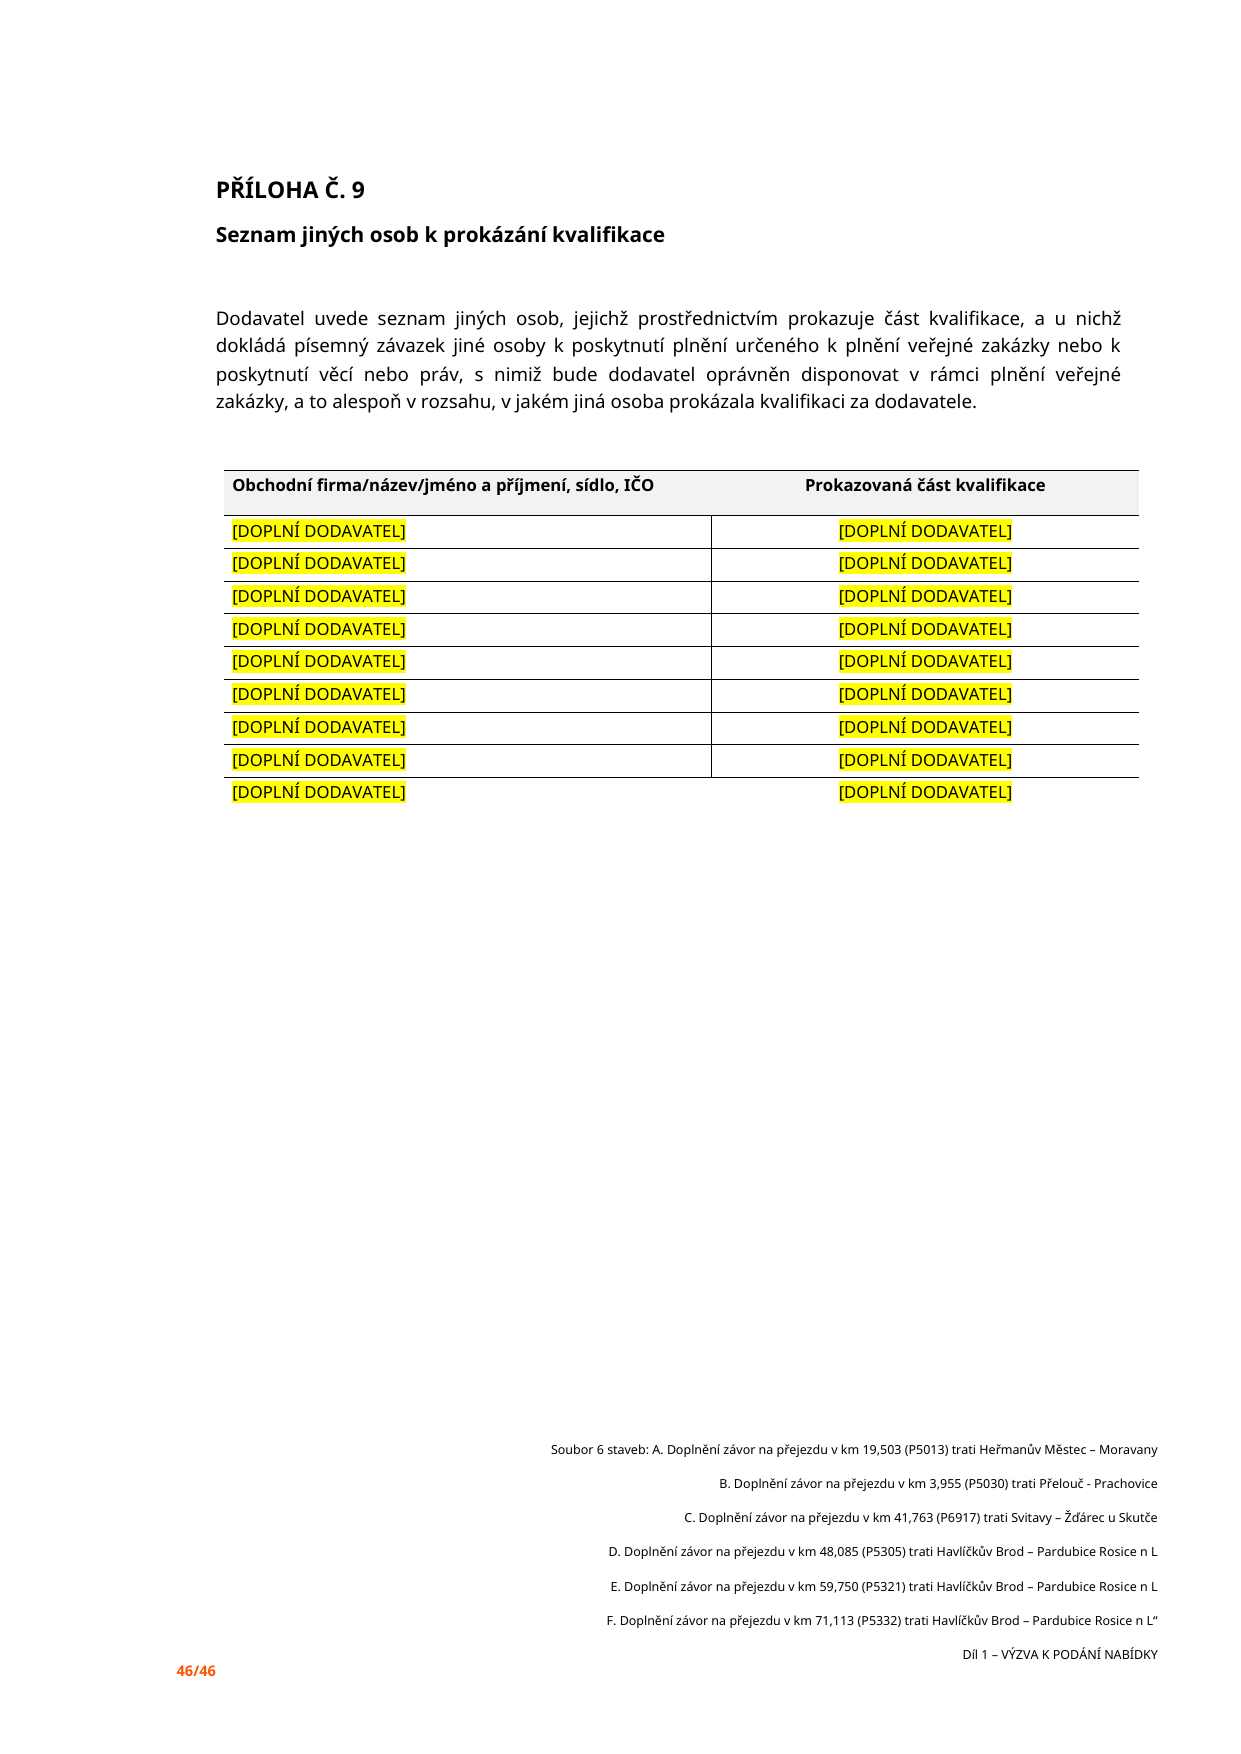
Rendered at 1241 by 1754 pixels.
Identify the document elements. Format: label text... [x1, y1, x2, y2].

table_cell [DOPLNÍ DODAVATEL] [712, 614, 1139, 646]
table_cell [DOPLNÍ DODAVATEL] [711, 778, 1139, 809]
table_cell [DOPLNÍ DODAVATEL] [224, 713, 711, 744]
table_cell [DOPLNÍ DODAVATEL] [224, 745, 711, 777]
table_header Prokazovaná část kvalifikace [711, 471, 1139, 515]
table_cell [DOPLNÍ DODAVATEL] [224, 680, 711, 711]
table_cell [DOPLNÍ DODAVATEL] [224, 516, 711, 548]
table_cell [DOPLNÍ DODAVATEL] [712, 713, 1139, 744]
table_cell [DOPLNÍ DODAVATEL] [224, 582, 711, 613]
table_cell [DOPLNÍ DODAVATEL] [224, 614, 711, 646]
table_cell [DOPLNÍ DODAVATEL] [712, 647, 1139, 679]
table_cell [DOPLNÍ DODAVATEL] [224, 549, 711, 581]
text Seznam jiných osob k prokázání kvalifikace [216, 221, 1122, 249]
table_cell [DOPLNÍ DODAVATEL] [712, 549, 1139, 581]
table_cell [DOPLNÍ DODAVATEL] [712, 680, 1139, 711]
table_cell [DOPLNÍ DODAVATEL] [712, 516, 1139, 548]
text Dodavatel uvede seznam jiných osob, jejichž prostřednictvím prokazuje část kvalifikace, a u nichž dokládá písemný závazek jiné osoby k poskytnutí plnění určeného k plnění veřejné zakázky nebo k poskytnutí věcí nebo práv, s nimiž bude dodavatel oprávněn disponovat v rámci plnění veřejné zakázky, a to alespoň v rozsahu, v jakém jiná osoba prokázala kvalifikaci za dodavatele. [216, 305, 1122, 414]
table_cell [DOPLNÍ DODAVATEL] [224, 647, 711, 679]
table_cell [DOPLNÍ DODAVATEL] [712, 745, 1139, 777]
table_cell [DOPLNÍ DODAVATEL] [224, 778, 711, 809]
table_header Obchodní firma/název/jméno a příjmení, sídlo, IČO [224, 471, 711, 515]
table_cell [DOPLNÍ DODAVATEL] [712, 582, 1139, 613]
text Příloha č. 9 [216, 174, 1122, 205]
